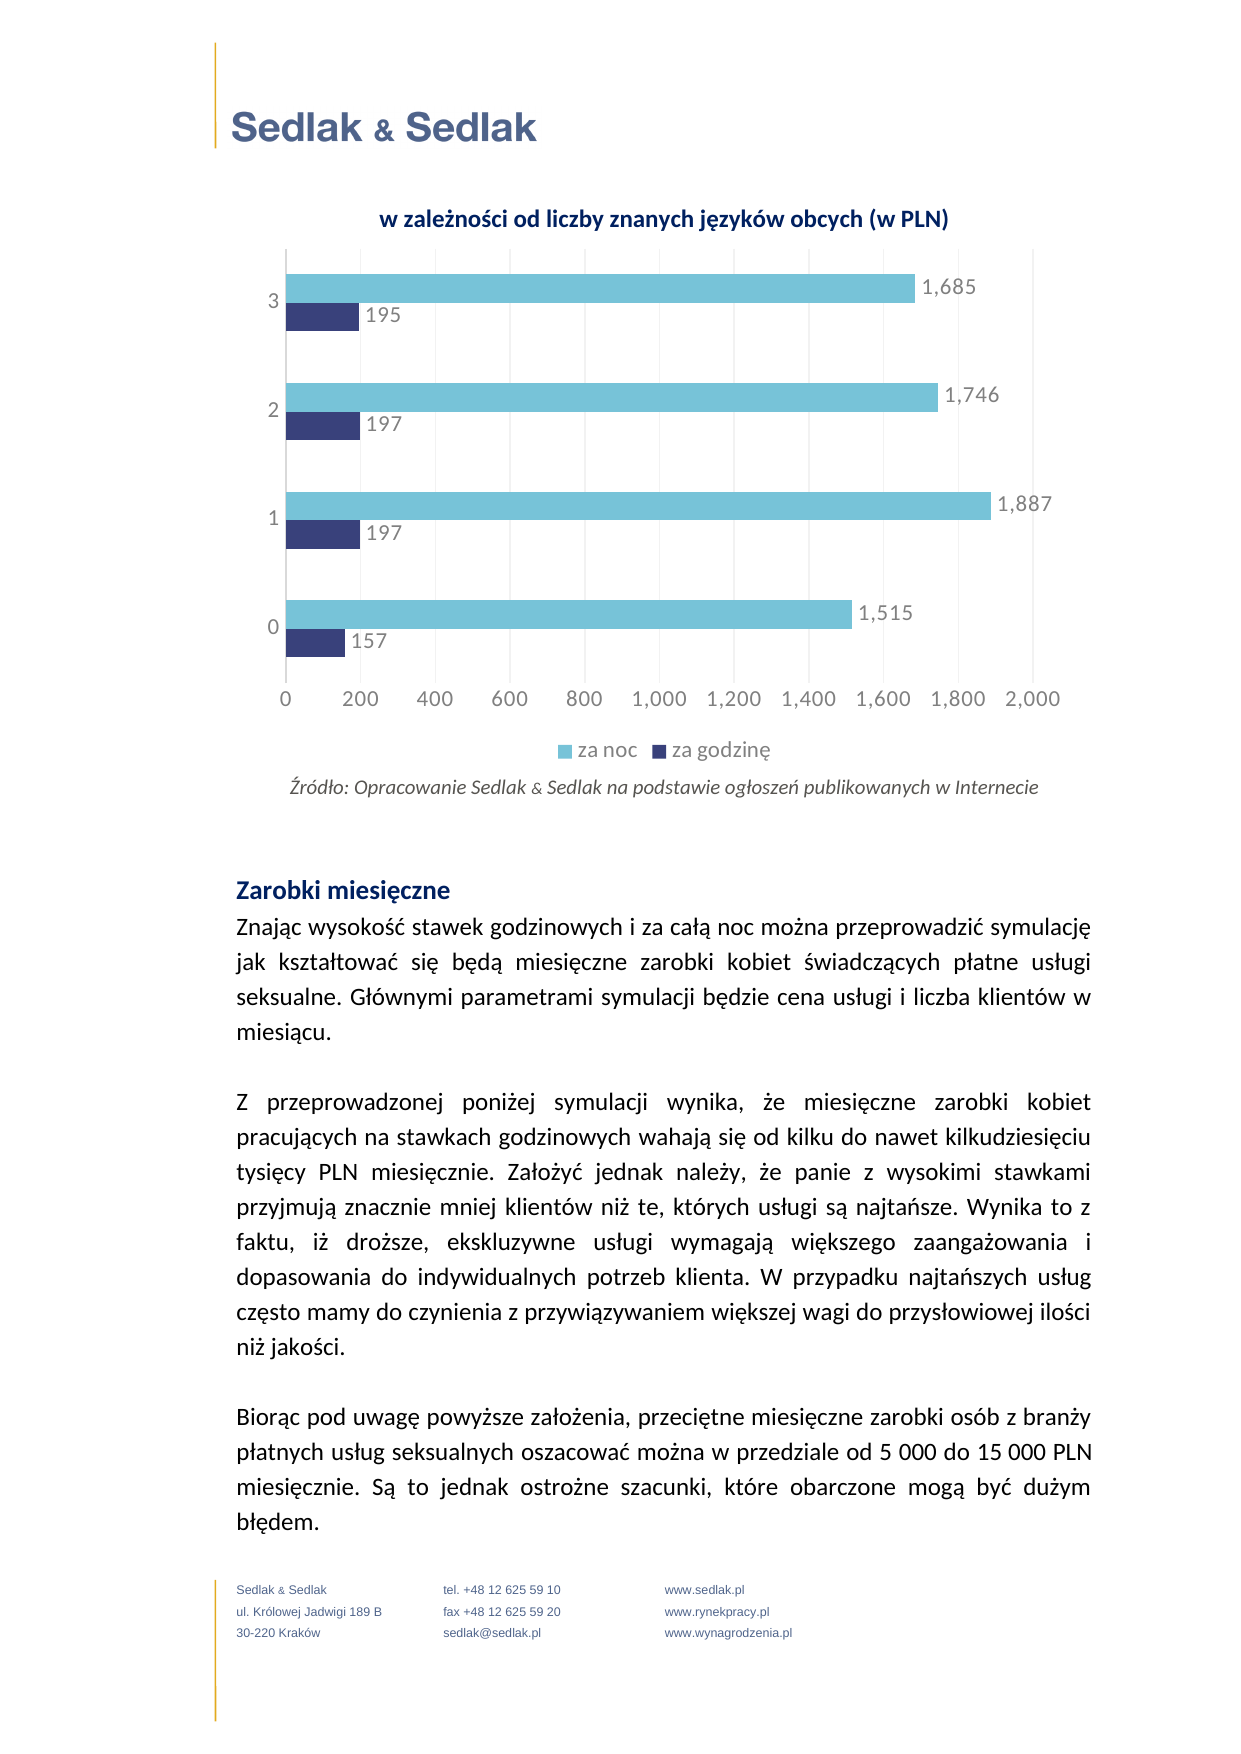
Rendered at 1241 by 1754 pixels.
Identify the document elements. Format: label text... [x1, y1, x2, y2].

text Zarobki miesięczne [236, 873, 1092, 906]
picture [226, 106, 542, 149]
text Źródło: Opracowanie Sedlak & Sedlak na podstawie ogłoszeń publikowanych w Internecie [236, 774, 1092, 799]
text Z przeprowadzonej poniżej symulacji wynika, że miesięczne zarobki kobiet pracujących na stawkach godzinowych wahają się od kilku do nawet kilkudziesięciu tysięcy PLN miesięcznie. Założyć jednak należy, że panie z wysokimi stawkami przyjmują znacznie mniej klientów niż te, których usługi są najtańsze. Wynika to z faktu, iż droższe, ekskluzywne usługi wymagają większego zaangażowania i dopasowania do indywidualnych potrzeb klienta. W przypadku najtańszych usług często mamy do czynienia z przywiązywaniem większej wagi do przysłowiowej ilości niż jakości. [236, 1086, 1092, 1361]
text Biorąc pod uwagę powyższe założenia, przeciętne miesięczne zarobki osób z branży płatnych usług seksualnych oszacować można w przedziale od 5 000 do 15 000 PLN miesięcznie. Są to jednak ostrożne szacunki, które obarczone mogą być dużym błędem. [236, 1401, 1092, 1536]
text w zależności od liczby znanych języków obcych (w PLN) [236, 203, 1092, 234]
text Znając wysokość stawek godzinowych i za całą noc można przeprowadzić symulację jak kształtować się będą miesięczne zarobki kobiet świadczących płatne usługi seksualne. Głównymi parametrami symulacji będzie cena usługi i liczba klientów w miesiącu. [236, 911, 1092, 1046]
